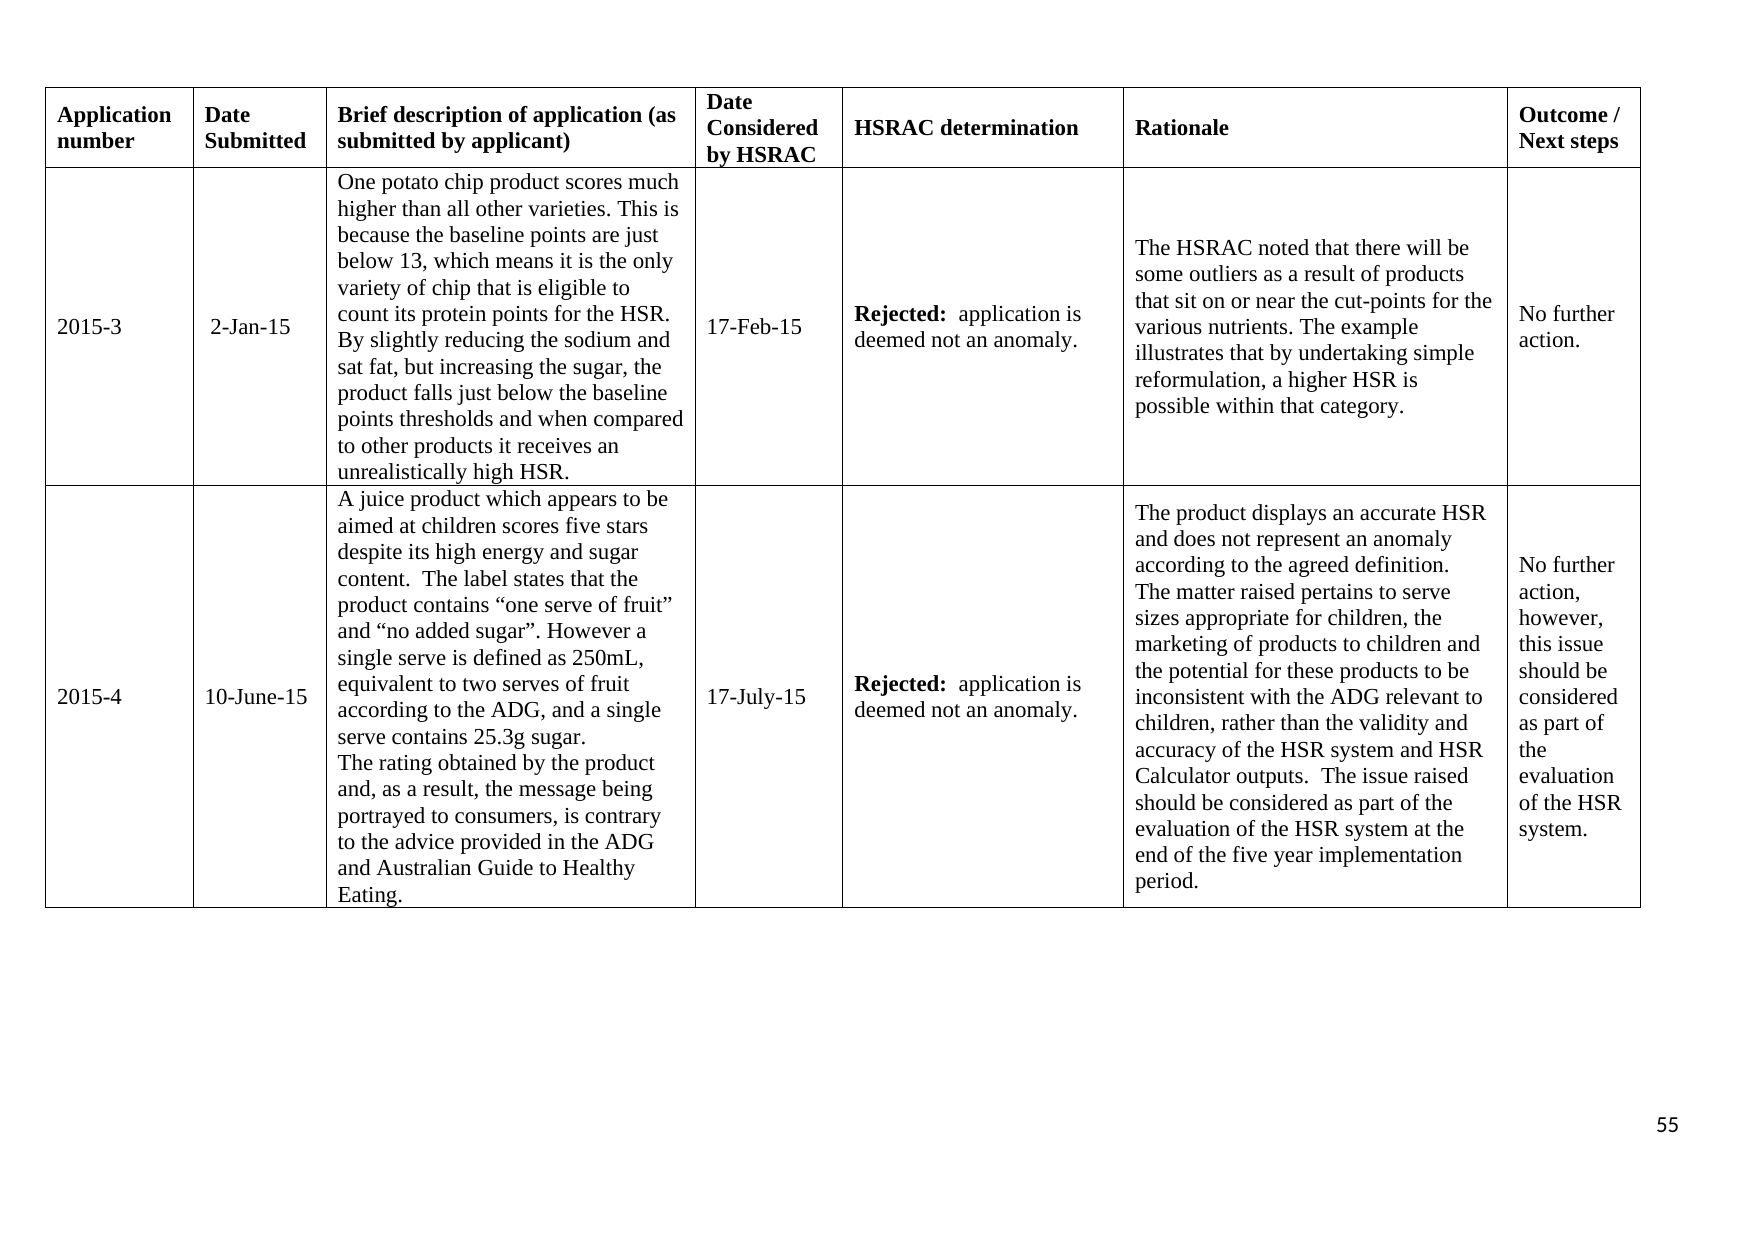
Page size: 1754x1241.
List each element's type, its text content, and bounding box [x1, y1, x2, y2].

table_cell A juice product which appears to be aimed at children scores five stars despite its high energy and sugar content. The label states that the product contains “one serve of fruit” and “no added sugar”. However a single serve is defined as 250mL, equivalent to two serves of fruit according to the ADG, and a single serve contains 25.3g sugar. The rating obtained by the product and, as a result, the message being portrayed to consumers, is contrary to the advice provided in the ADG and Australian Guide to Healthy Eating. [327, 486, 695, 907]
table_header HSRAC determination [843, 88, 1123, 167]
table_header Outcome / Next steps [1508, 88, 1640, 167]
table_header Brief description of application (as submitted by applicant) [327, 88, 695, 167]
table_header Date Submitted [194, 88, 326, 167]
table_cell 2015-4 [46, 486, 193, 907]
table_cell The product displays an accurate HSR and does not represent an anomaly according to the agreed definition. The matter raised pertains to serve sizes appropriate for children, the marketing of products to children and the potential for these products to be inconsistent with the ADG relevant to children, rather than the validity and accuracy of the HSR system and HSR Calculator outputs. The issue raised should be considered as part of the evaluation of the HSR system at the end of the five year implementation period. [1124, 486, 1507, 907]
table_cell 17-July-15 [696, 486, 842, 907]
table_cell 2-Jan-15 [194, 168, 326, 484]
table_cell No further action, however, this issue should be considered as part of the evaluation of the HSR system. [1508, 486, 1640, 907]
table_cell Rejected: application is deemed not an anomaly. [843, 168, 1123, 484]
table_header Rationale [1124, 88, 1507, 167]
table_header Date Considered by HSRAC [696, 88, 842, 167]
table_cell 10-June-15 [194, 486, 326, 907]
table_cell One potato chip product scores much higher than all other varieties. This is because the baseline points are just below 13, which means it is the only variety of chip that is eligible to count its protein points for the HSR. By slightly reducing the sodium and sat fat, but increasing the sugar, the product falls just below the baseline points thresholds and when compared to other products it receives an unrealistically high HSR. [327, 168, 695, 484]
table_cell 2015-3 [46, 168, 193, 484]
table_cell Rejected: application is deemed not an anomaly. [843, 486, 1123, 907]
table_header Application number [46, 88, 193, 167]
table_cell No further action. [1508, 168, 1640, 484]
table_cell 17-Feb-15 [696, 168, 842, 484]
table_cell The HSRAC noted that there will be some outliers as a result of products that sit on or near the cut-points for the various nutrients. The example illustrates that by undertaking simple reformulation, a higher HSR is possible within that category. [1124, 168, 1507, 484]
